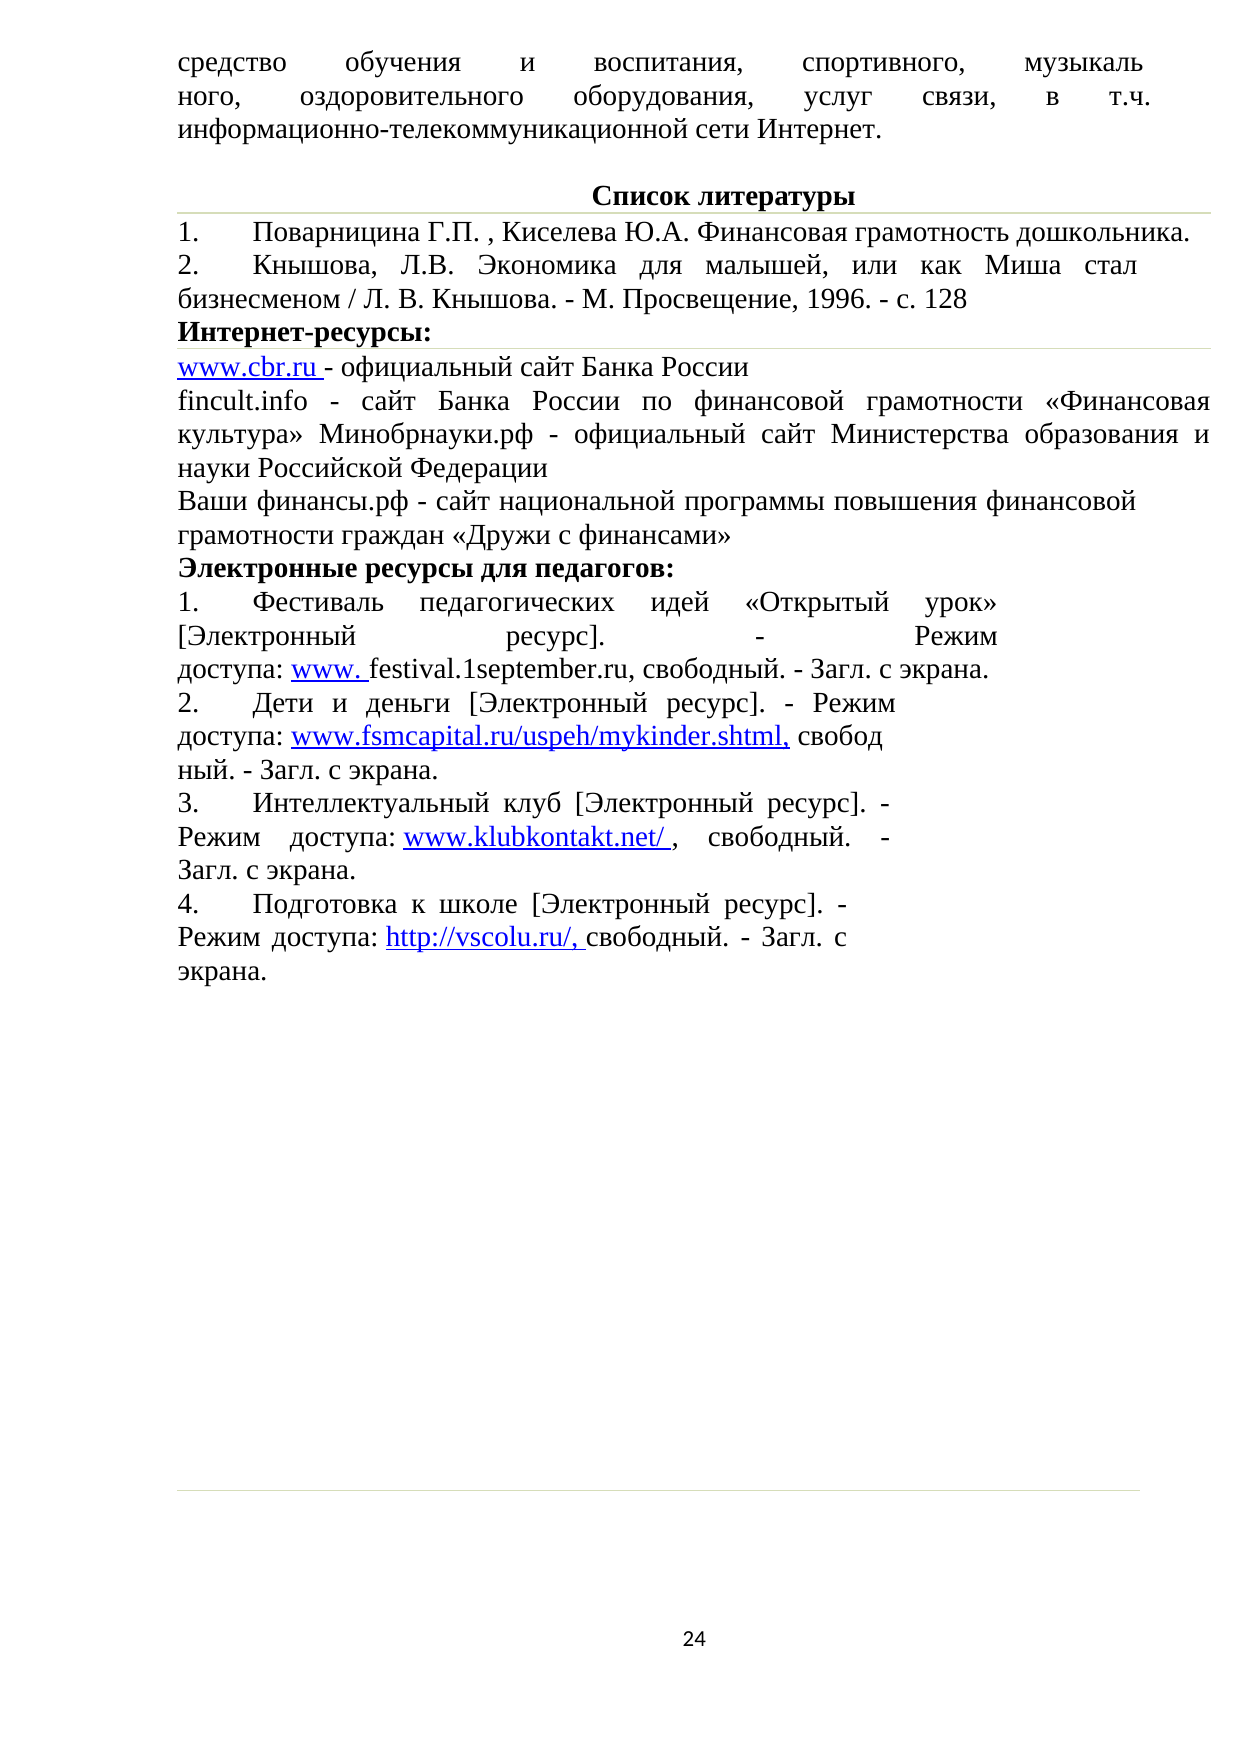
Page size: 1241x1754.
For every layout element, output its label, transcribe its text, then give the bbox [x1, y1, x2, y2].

text Ваши финансы.рф - сайт национальной программы повышения финансовой грамотности граждан «Дружи с финансами» [177, 483, 1137, 551]
text Список литературы [177, 178, 1211, 212]
list Фестиваль педагогических идей «Открытый урок» [Электронный ресурс]. - Режим доступа: www. festival.1september.ru, свободный. - Загл. с экрана. [177, 584, 998, 685]
list Подготовка к школе [Электронный ресурс]. - Режим доступа: http://vscolu.ru/, свободный. - Загл. с экрана. [177, 886, 847, 987]
list Дети и деньги [Электронный ресурс]. - Режим доступа: www.fsmcapital.ru/uspeh/mykinder.shtml, свободный. - Загл. с экрана. [177, 685, 896, 785]
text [177, 44, 1152, 145]
text Электронные ресурсы для педагогов: [177, 551, 1211, 584]
text fincult.info - сайт Банка России по финансовой грамотности «Финансовая культура» Минобрнауки.рф - официальный сайт Министерства образования и науки Российской Федерации [177, 383, 1211, 483]
text www.cbr.ru - официальный сайт Банка России [177, 349, 1211, 383]
list Поварницина Г.П. , Киселева Ю.А. Финансовая грамотность дошкольника. [177, 214, 1211, 247]
list Интеллектуальный клуб [Электронный ресурс]. - Режим доступа: www.klubkontakt.net/ , свободный. - Загл. с экрана. [177, 785, 890, 886]
list Кнышова, Л.В. Экономика для малышей, или как Миша стал бизнесменом / Л. В. Кнышова. - М. Просвещение, 1996. - с. 128 [177, 247, 1138, 314]
text Интернет-ресурсы: [177, 314, 1211, 348]
